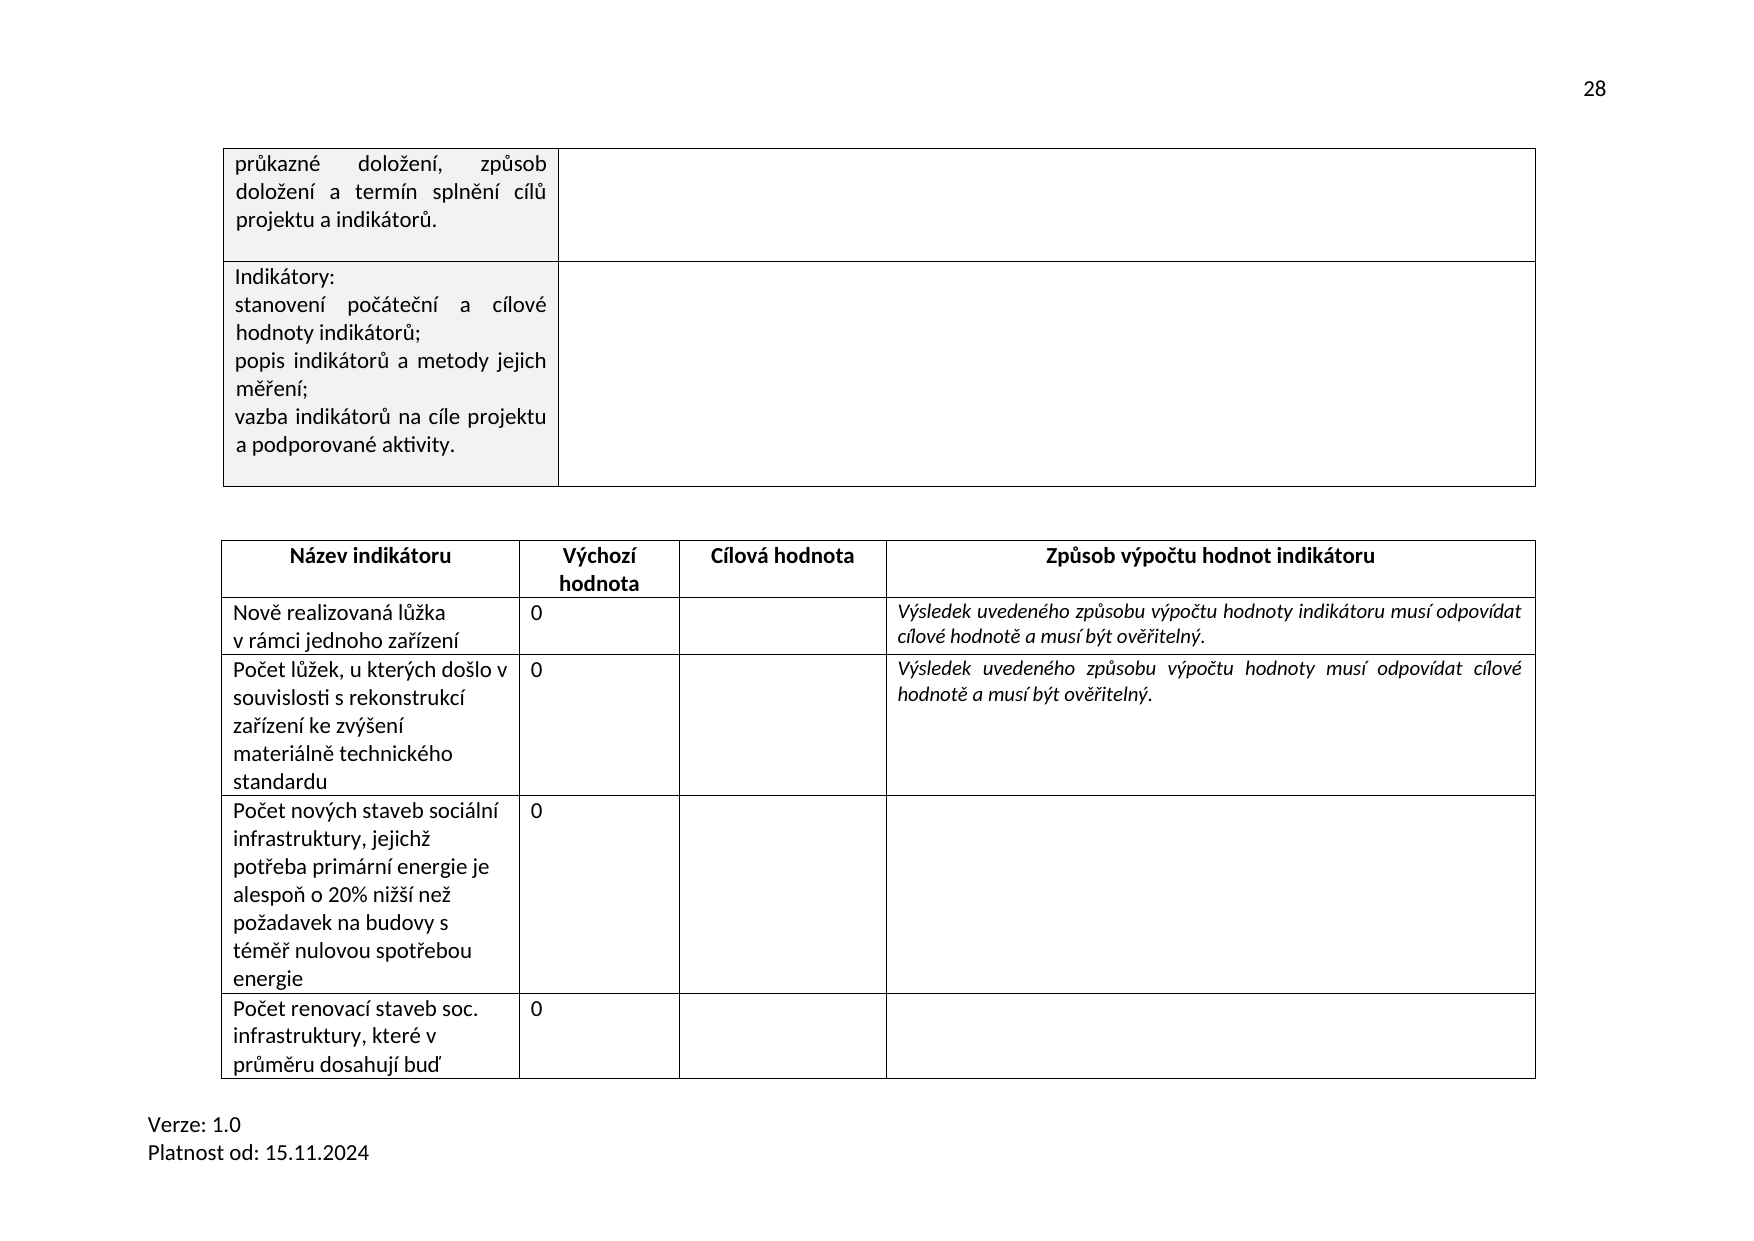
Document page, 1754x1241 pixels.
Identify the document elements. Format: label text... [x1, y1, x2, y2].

table_cell [680, 655, 886, 795]
table_cell Počet lůžek, u kterých došlo v souvislosti s rekonstrukcí zařízení ke zvýšení materiálně technického standardu [222, 655, 519, 795]
table_cell Nově realizovaná lůžka v rámci jednoho zařízení [222, 598, 519, 654]
table_cell [680, 994, 886, 1078]
table_cell [680, 796, 886, 993]
table_header Způsob výpočtu hodnot indikátoru [887, 541, 1535, 597]
table_cell Výsledek uvedeného způsobu výpočtu hodnoty musí odpovídat cílové hodnotě a musí být ověřitelný. [887, 655, 1535, 795]
table_cell Počet nových staveb sociální infrastruktury, jejichž potřeba primární energie je alespoň o 20% nižší než požadavek na budovy s téměř nulovou spotřebou energie [222, 796, 519, 993]
table_cell 0 [520, 598, 679, 654]
table_cell průkazné doložení, způsob doložení a termín splnění cílů projektu a indikátorů. [224, 149, 558, 261]
table_header Název indikátoru [222, 541, 519, 597]
table_cell 0 [520, 655, 679, 795]
table_header Cílová hodnota [680, 541, 886, 597]
table_cell [887, 994, 1535, 1078]
table_cell Indikátory: stanovení počáteční a cílové hodnoty indikátorů; popis indikátorů a metody jejich měření; vazba indikátorů na cíle projektu a podporované aktivity. [224, 262, 558, 486]
table_cell [559, 262, 1535, 486]
table_cell 0 [520, 796, 679, 993]
table_cell [887, 796, 1535, 993]
table_header Výchozí hodnota [520, 541, 679, 597]
table_cell 0 [520, 994, 679, 1078]
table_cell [222, 994, 519, 1078]
table_cell Výsledek uvedeného způsobu výpočtu hodnoty indikátoru musí odpovídat cílové hodnotě a musí být ověřitelný. [887, 598, 1535, 654]
table_cell [559, 149, 1535, 261]
table_cell [680, 598, 886, 654]
